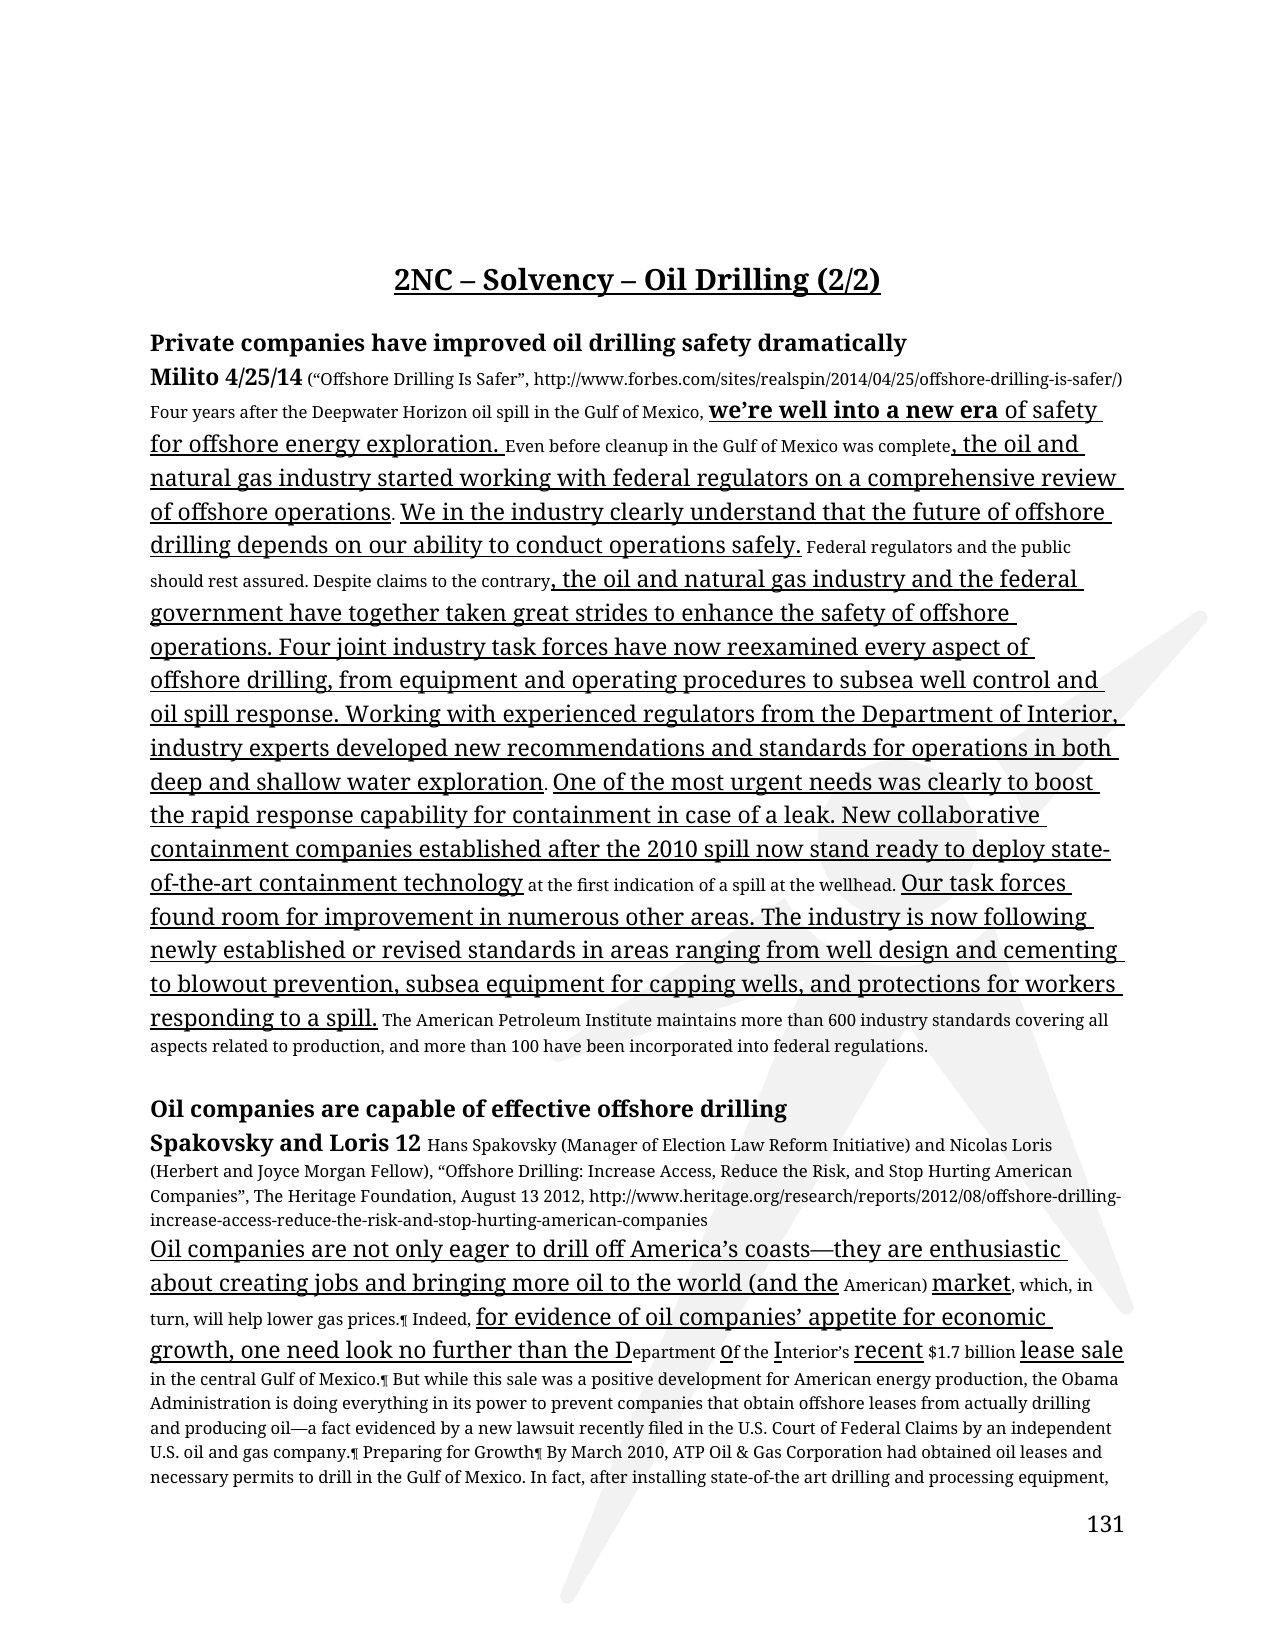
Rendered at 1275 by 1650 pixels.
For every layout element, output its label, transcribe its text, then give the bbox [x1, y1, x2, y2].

subtitle 2NC – Solvency – Oil Drilling (2/2) [150, 259, 1125, 299]
text Milito 4/25/14 (“Offshore Drilling Is Safer”, http://www.forbes.com/sites/realspin/2014/04/25/offshore-drilling-is-safer/) [150, 360, 1125, 392]
text Four years after the Deepwater Horizon oil spill in the Gulf of Mexico, we’re well into a new era of safety for offshore energy exploration. Even before cleanup in the Gulf of Mexico was complete, the oil and natural gas industry started working with federal regulators on a comprehensive review of offshore operations. We in the industry clearly understand that the future of offshore drilling depends on our ability to conduct operations safely. Federal regulators and the public should rest assured. Despite claims to the contrary, the oil and natural gas industry and the federal government have together taken great strides to enhance the safety of offshore operations. Four joint industry task forces have now reexamined every aspect of offshore drilling, from equipment and operating procedures to subsea well control and oil spill response. Working with experienced regulators from the Department of Interior, industry experts developed new recommendations and standards for operations in both deep and shallow water exploration. One of the most urgent needs was clearly to boost the rapid response capability for containment in case of a leak. New collaborative containment companies established after the 2010 spill now stand ready to deploy state-of-the-art containment technology at the first indication of a spill at the wellhead. Our task forces found room for improvement in numerous other areas. The industry is now following newly established or revised standards in areas ranging from well design and cementing to blowout prevention, subsea equipment for capping wells, and protections for workers responding to a spill. The American Petroleum Institute maintains more than 600 industry standards covering all aspects related to production, and more than 100 have been incorporated into federal regulations. [150, 394, 1125, 724]
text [150, 1233, 1125, 1488]
text Spakovsky and Loris 12 Hans Spakovsky (Manager of Election Law Reform Initiative) and Nicolas Loris (Herbert and Joyce Morgan Fellow), “Offshore Drilling: Increase Access, Reduce the Risk, and Stop Hurting American Companies”, The Heritage Foundation, August 13 2012, http://www.heritage.org/research/reports/2012/08/offshore-drilling-increase-access-reduce-the-risk-and-stop-hurting-american-companies [150, 1127, 1125, 1231]
text Private companies have improved oil drilling safety dramatically [150, 327, 1125, 358]
text Oil companies are capable of effective offshore drilling [150, 1093, 1125, 1124]
picture [0, 0, 1275, 1650]
text Four years after the Deepwater Horizon oil spill in the Gulf of Mexico, we’re well into a new era of safety for offshore energy exploration. Even before cleanup in the Gulf of Mexico was complete, the oil and natural gas industry started working with federal regulators on a comprehensive review of offshore operations. We in the industry clearly understand that the future of offshore drilling depends on our ability to conduct operations safely. Federal regulators and the public should rest assured. Despite claims to the contrary, the oil and natural gas industry and the federal government have together taken great strides to enhance the safety of offshore operations. Four joint industry task forces have now reexamined every aspect of offshore drilling, from equipment and operating procedures to subsea well control and oil spill response. Working with experienced regulators from the Department of Interior, industry experts developed new recommendations and standards for operations in both deep and shallow water exploration. One of the most urgent needs was clearly to boost the rapid response capability for containment in case of a leak. New collaborative containment companies established after the 2010 spill now stand ready to deploy state-of-the-art containment technology at the first indication of a spill at the wellhead. Our task forces found room for improvement in numerous other areas. The industry is now following newly established or revised standards in areas ranging from well design and cementing to blowout prevention, subsea equipment for capping wells, and protections for workers responding to a spill. The American Petroleum Institute maintains more than 600 industry standards covering all aspects related to production, and more than 100 have been incorporated into federal regulations. [150, 726, 1125, 961]
